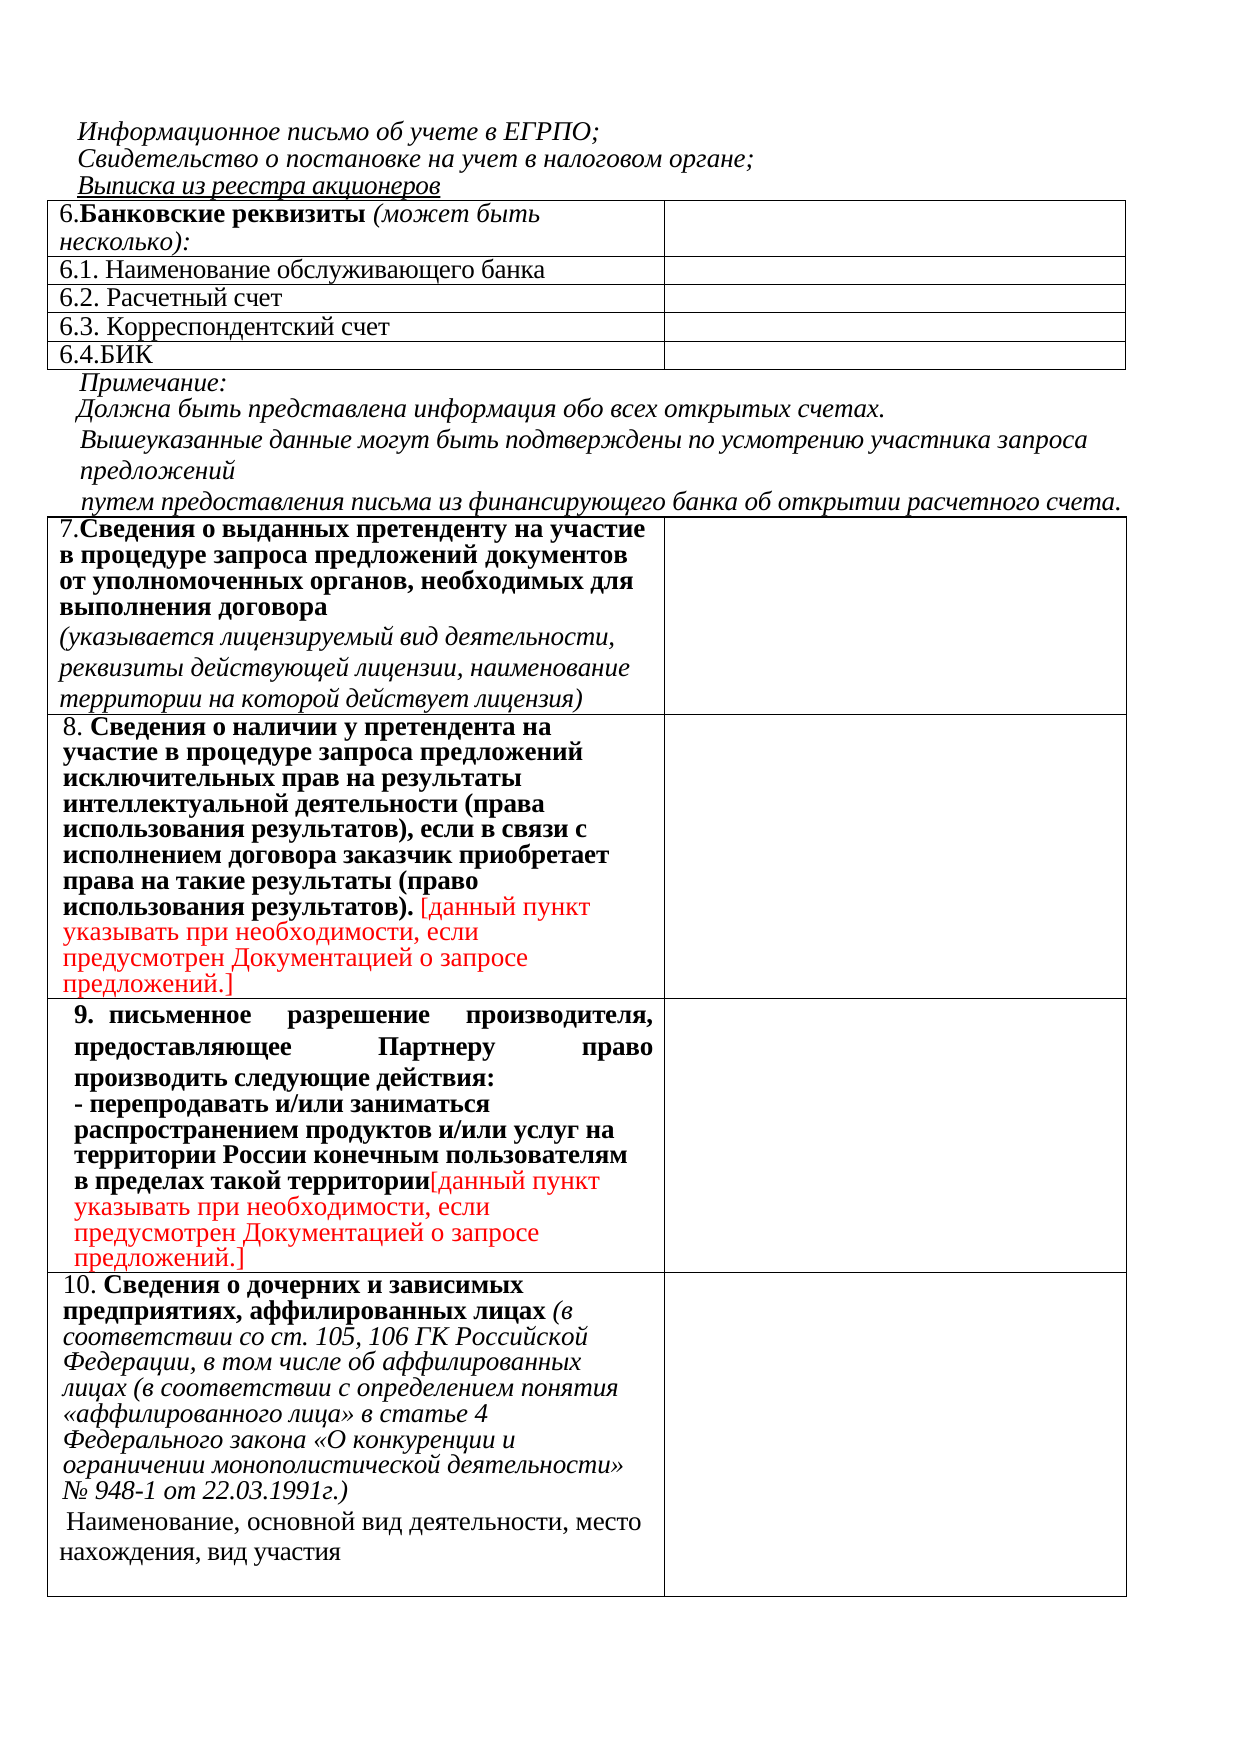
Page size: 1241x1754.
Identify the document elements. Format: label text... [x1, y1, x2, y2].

table_cell [665, 285, 1125, 312]
table_header [665, 201, 1125, 256]
table_cell 6.4.БИК [48, 342, 664, 369]
text путем предоставления письма из финансирующего банка об открытии расчетного счета. [81, 485, 1181, 516]
table_cell [665, 257, 1125, 284]
table_header 6.Банковские реквизиты (может быть несколько): [48, 201, 664, 256]
text Вышеуказанные данные могут быть подтверждены по усмотрению участника запроса предложений [79, 423, 1181, 485]
table_cell [665, 999, 1126, 1272]
text Должна быть представлена информация обо всех открытых счетах. [77, 396, 1181, 423]
table_header [665, 518, 1126, 713]
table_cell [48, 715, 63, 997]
table_cell [665, 342, 1125, 369]
table_cell [665, 313, 1125, 341]
text Примечание: [79, 370, 1181, 396]
table_cell [665, 715, 1126, 997]
table_cell 10. Сведения о дочерних и зависимых предприятиях, аффилированных лицах (в соответствии со ст. 105, 106 ГК Российской Федерации, в том числе об аффилированных лицах (в соответствии с определением понятия «аффилированного лица» в статье 4 Федерального закона «О конкуренции и ограничении монополистической деятельности» № 948-1 от 22.03.1991г.) Наименование, основной вид деятельности, место нахождения, вид участия [48, 1273, 664, 1596]
table_cell 6.3. Корреспондентский счет [48, 313, 664, 341]
table_header 7.Сведения о выданных претенденту на участие в процедуре запроса предложений документов от уполномоченных органов, необходимых для выполнения договора (указывается лицензируемый вид деятельности, реквизиты действующей лицензии, наименование территории на которой действует лицензия) [48, 518, 664, 713]
text Выписка из реестра акционеров [69, 173, 1137, 200]
table_cell 6.2. Расчетный счет [48, 285, 664, 312]
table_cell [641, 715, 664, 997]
table_cell письменное разрешение производителя, предоставляющее Партнеру право производить следующие действия: - перепродавать и/или заниматься распространением продуктов и/или услуг на территории России конечным пользователям в пределах такой территории[данный пункт указывать при необходимости, если предусмотрен Документацией о запросе предложений.] [48, 999, 664, 1272]
text Свидетельство о постановке на учет в налоговом органе; [69, 145, 1137, 173]
table_cell 6.1. Наименование обслуживающего банка [48, 257, 664, 284]
table_cell [665, 1273, 1126, 1596]
text Информационное письмо об учете в ЕГРПО; [69, 118, 1137, 145]
